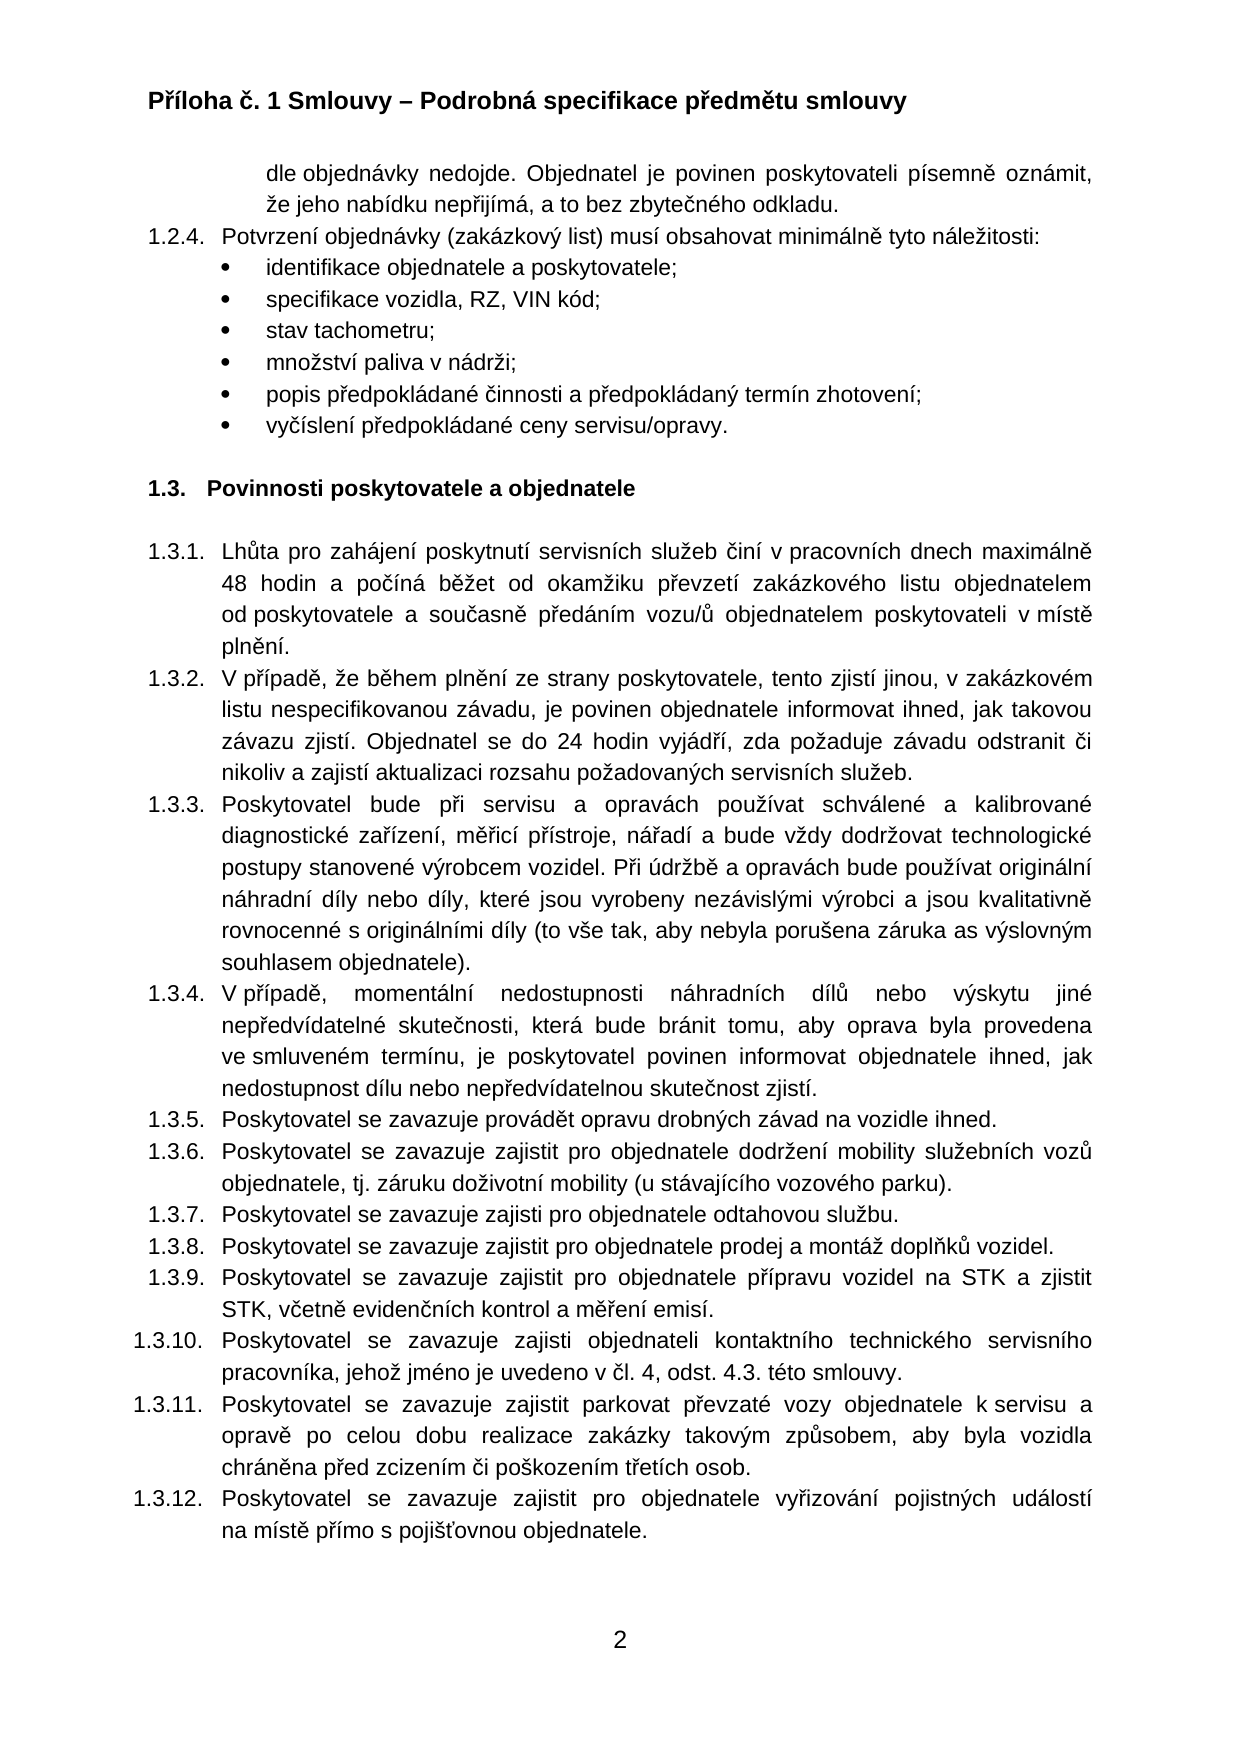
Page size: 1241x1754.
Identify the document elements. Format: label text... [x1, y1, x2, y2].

list Poskytovatel se zavazuje zajisti objednateli kontaktního technického servisního pracovníka, jehož jméno je uvedeno v čl. 4, odst. 4.3. této smlouvy. [133, 1327, 1093, 1385]
list Potvrzení objednávky (zakázkový list) musí obsahovat minimálně tyto náležitosti: [148, 223, 1093, 249]
list Poskytovatel se zavazuje zajisti pro objednatele odtahovou službu. [148, 1201, 1093, 1227]
list Poskytovatel bude při servisu a opravách používat schválené a kalibrované diagnostické zařízení, měřicí přístroje, nářadí a bude vždy dodržovat technologické postupy stanovené výrobcem vozidel. Při údržbě a opravách bude používat originální náhradní díly nebo díly, které jsou vyrobeny nezávislými výrobci a jsou kvalitativně rovnocenné s originálními díly (to vše tak, aby nebyla porušena záruka as výslovným souhlasem objednatele). [148, 791, 1093, 975]
list specifikace vozidla, RZ, VIN kód; [221, 286, 1093, 312]
list V případě, momentální nedostupnosti náhradních dílů nebo výskytu jiné nepředvídatelné skutečnosti, která bude bránit tomu, aby oprava byla provedena ve smluveném termínu, je poskytovatel povinen informovat objednatele ihned, jak nedostupnost dílu nebo nepředvídatelnou skutečnost zjistí. [148, 980, 1093, 1101]
list Poskytovatel se zavazuje zajistit pro objednatele prodej a montáž doplňků vozidel. [148, 1233, 1093, 1259]
list identifikace objednatele a poskytovatele; [221, 254, 1093, 281]
list Poskytovatel se zavazuje zajistit parkovat převzaté vozy objednatele k servisu a opravě po celou dobu realizace zakázky takovým způsobem, aby byla vozidla chráněna před zcizením či poškozením třetích osob. [133, 1391, 1093, 1480]
list vyčíslení předpokládané ceny servisu/opravy. [221, 412, 1093, 438]
list Povinnosti poskytovatele a objednatele [148, 475, 1093, 502]
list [221, 159, 1093, 217]
list stav tachometru; [221, 317, 1093, 344]
list V případě, že během plnění ze strany poskytovatele, tento zjistí jinou, v zakázkovém listu nespecifikovanou závadu, je povinen objednatele informovat ihned, jak takovou závazu zjistí. Objednatel se do 24 hodin vyjádří, zda požaduje závadu odstranit či nikoliv a zajistí aktualizaci rozsahu požadovaných servisních služeb. [148, 664, 1093, 786]
list Poskytovatel se zavazuje provádět opravu drobných závad na vozidle ihned. [148, 1106, 1093, 1133]
list množství paliva v nádrži; [221, 349, 1093, 375]
list Poskytovatel se zavazuje zajistit pro objednatele přípravu vozidel na STK a zjistit STK, včetně evidenčních kontrol a měření emisí. [148, 1264, 1093, 1322]
list popis předpokládané činnosti a předpokládaný termín zhotovení; [221, 381, 1093, 407]
list Poskytovatel se zavazuje zajistit pro objednatele dodržení mobility služebních vozů objednatele, tj. záruku doživotní mobility (u stávajícího vozového parku). [148, 1138, 1093, 1196]
list Lhůta pro zahájení poskytnutí servisních služeb činí v pracovních dnech maximálně 48 hodin a počíná běžet od okamžiku převzetí zakázkového listu objednatelem od poskytovatele a současně předáním vozu/ů objednatelem poskytovateli v místě plnění. [148, 538, 1093, 659]
list Poskytovatel se zavazuje zajistit pro objednatele vyřizování pojistných událostí na místě přímo s pojišťovnou objednatele. [133, 1485, 1093, 1543]
